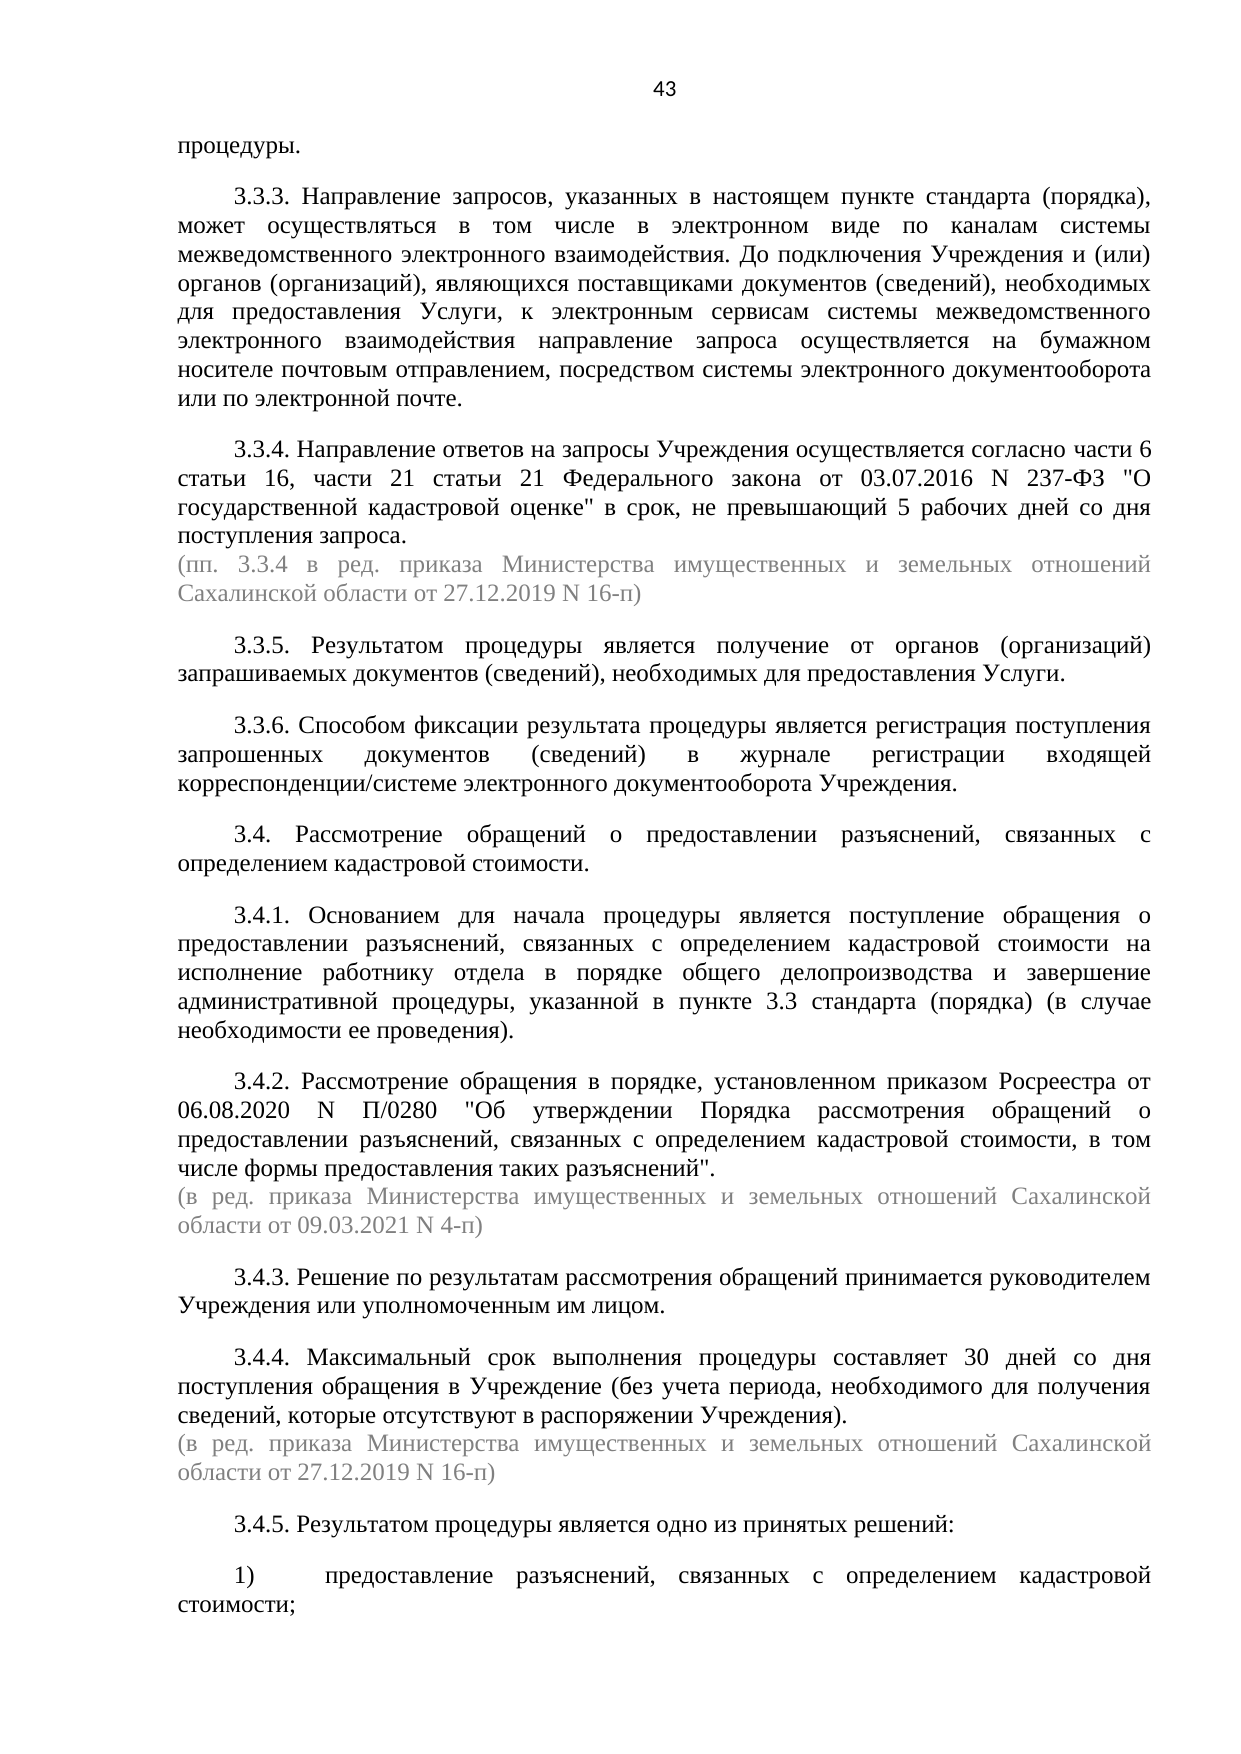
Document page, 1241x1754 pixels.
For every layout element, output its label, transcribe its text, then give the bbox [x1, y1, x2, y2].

text (пп. 3.3.4 в ред. приказа Министерства имущественных и земельных отношений Сахалинской области от 27.12.2019 N 16-п) [177, 549, 1152, 607]
text 3.4.2. Рассмотрение обращения в порядке, установленном приказом Росреестра от 06.08.2020 N П/0280 "Об утверждении Порядка рассмотрения обращений о предоставлении разъяснений, связанных с определением кадастровой стоимости, в том числе формы предоставления таких разъяснений". [177, 1066, 1152, 1181]
text 3.4.1. Основанием для начала процедуры является поступление обращения о предоставлении разъяснений, связанных с определением кадастровой стоимости на исполнение работнику отдела в порядке общего делопроизводства и завершение административной процедуры, указанной в пункте 3.3 стандарта (порядка) (в случае необходимости ее проведения). [177, 900, 1152, 1043]
text 3.4.3. Решение по результатам рассмотрения обращений принимается руководителем Учреждения или уполномоченным им лицом. [177, 1262, 1152, 1319]
text 3.3.4. Направление ответов на запросы Учреждения осуществляется согласно части 6 статьи 16, части 21 статьи 21 Федерального закона от 03.07.2016 N 237-ФЗ "О государственной кадастровой оценке" в срок, не превышающий 5 рабочих дней со дня поступления запроса. [177, 434, 1152, 549]
text 3.4. Рассмотрение обращений о предоставлении разъяснений, связанных с определением кадастровой стоимости. [177, 819, 1152, 877]
text (в ред. приказа Министерства имущественных и земельных отношений Сахалинской области от 27.12.2019 N 16-п) [177, 1428, 1152, 1486]
text 3.3.6. Способом фиксации результата процедуры является регистрация поступления запрошенных документов (сведений) в журнале регистрации входящей корреспонденции/системе электронного документооборота Учреждения. [177, 710, 1152, 796]
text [177, 130, 1152, 158]
text 3.4.5. Результатом процедуры является одно из принятых решений: [177, 1509, 1152, 1538]
text 3.3.5. Результатом процедуры является получение от органов (организаций) запрашиваемых документов (сведений), необходимых для предоставления Услуги. [177, 630, 1152, 687]
text 3.4.4. Максимальный срок выполнения процедуры составляет 30 дней со дня поступления обращения в Учреждение (без учета периода, необходимого для получения сведений, которые отсутствуют в распоряжении Учреждения). [177, 1342, 1152, 1428]
text 1) предоставление разъяснений, связанных с определением кадастровой стоимости; [177, 1561, 1152, 1618]
text (в ред. приказа Министерства имущественных и земельных отношений Сахалинской области от 09.03.2021 N 4-п) [177, 1181, 1152, 1239]
text 3.3.3. Направление запросов, указанных в настоящем пункте стандарта (порядка), может осуществляться в том числе в электронном виде по каналам системы межведомственного электронного взаимодействия. До подключения Учреждения и (или) органов (организаций), являющихся поставщиками документов (сведений), необходимых для предоставления Услуги, к электронным сервисам системы межведомственного электронного взаимодействия направление запроса осуществляется на бумажном носителе почтовым отправлением, посредством системы электронного документооборота или по электронной почте. [177, 181, 1152, 411]
